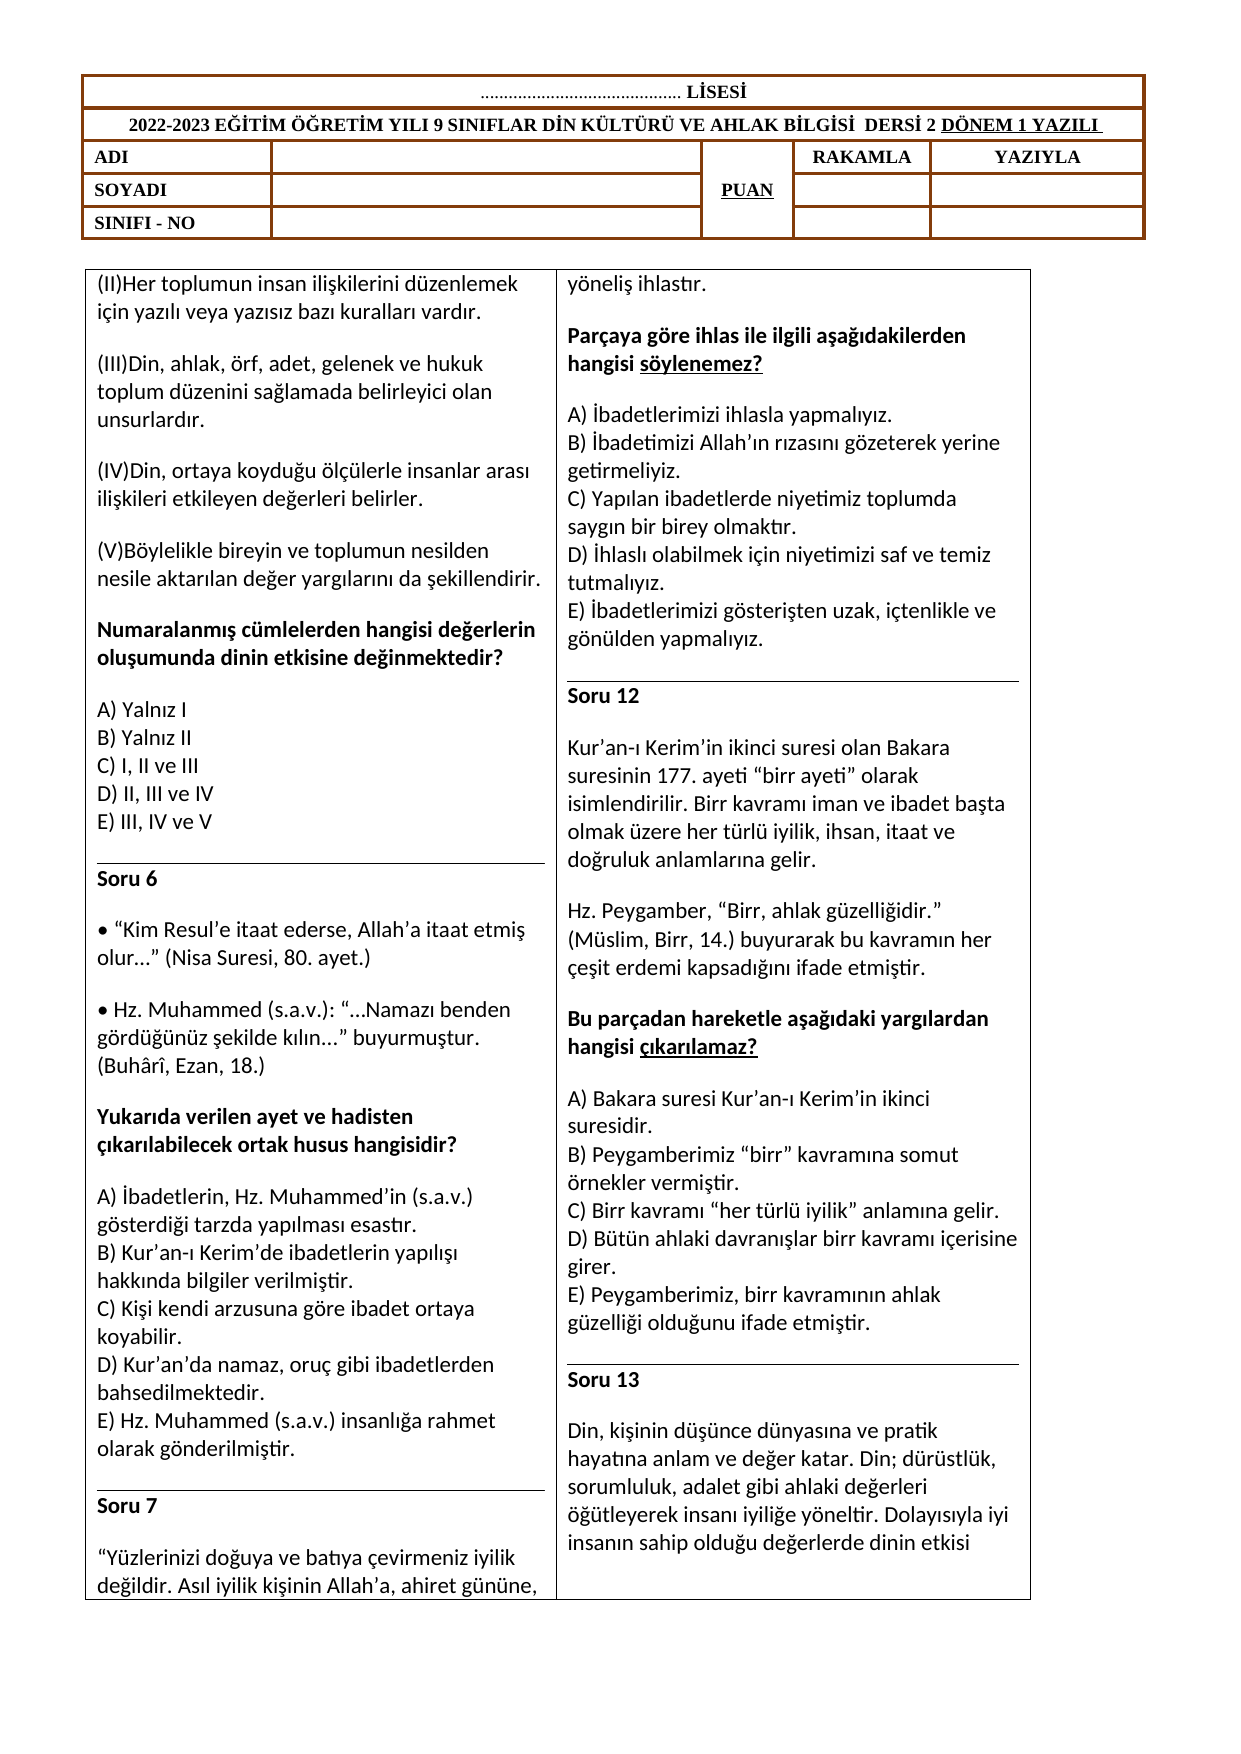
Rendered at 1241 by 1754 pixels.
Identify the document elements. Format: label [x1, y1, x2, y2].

table_header [86, 270, 556, 1599]
table_header [557, 270, 1030, 1599]
